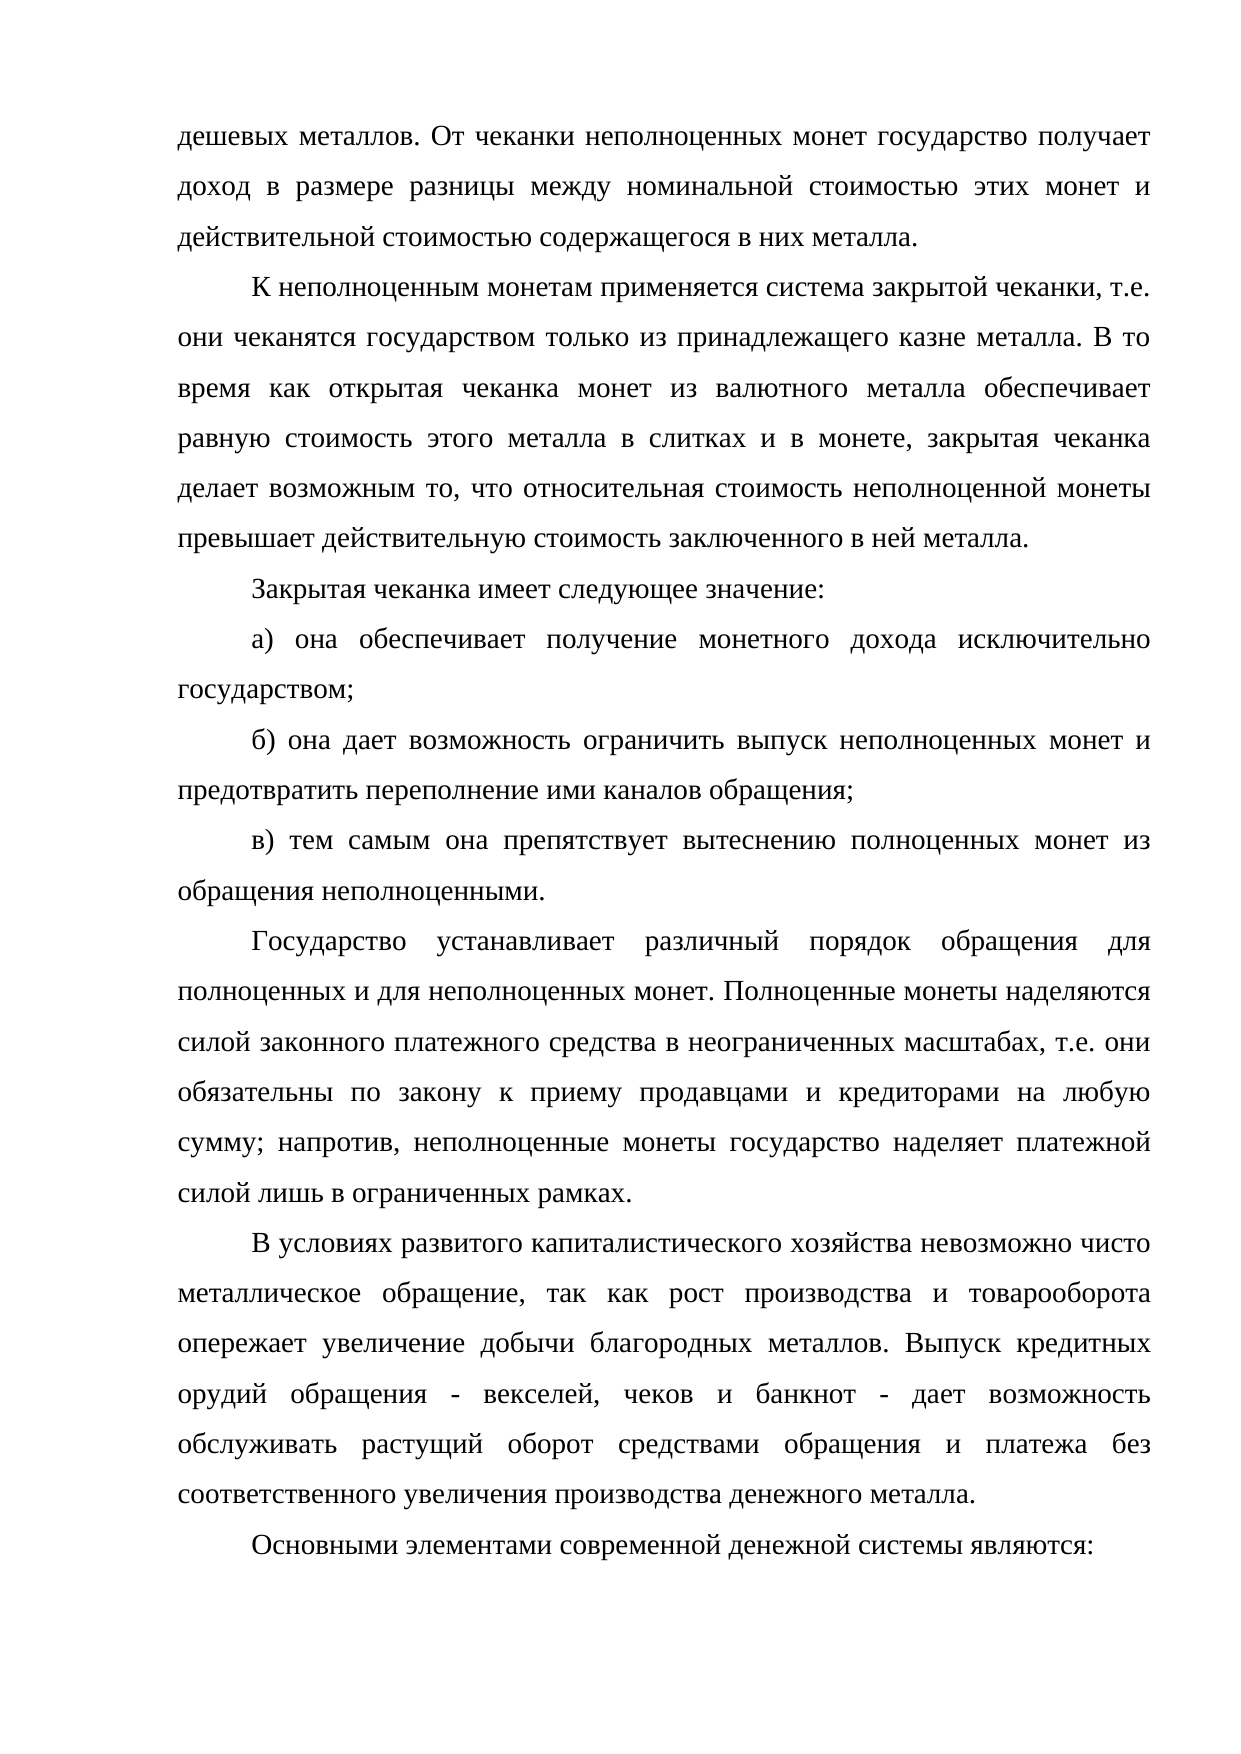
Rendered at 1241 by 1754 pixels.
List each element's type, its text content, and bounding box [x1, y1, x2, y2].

text Основными элементами современной денежной системы являются: [177, 1527, 1152, 1560]
text в) тем самым она препятствует вытеснению полноценных монет из обращения неполноценными. [177, 822, 1152, 906]
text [177, 118, 1152, 252]
text а) она обеспечивает получение монетного дохода исключительно государством; [177, 621, 1152, 705]
text К неполноценным монетам применяется система закрытой чеканки, т.е. они чеканятся государством только из принадлежащего казне металла. В то время как открытая чеканка монет из валютного металла обеспечивает равную стоимость этого металла в слитках и в монете, закрытая чеканка делает возможным то, что относительная стоимость неполноценной монеты превышает действительную стоимость заключенного в ней металла. [177, 269, 1152, 554]
text Государство устанавливает различный порядок обращения для полноценных и для неполноценных монет. Полноценные монеты наделяются силой законного платежного средства в неограниченных масштабах, т.е. они обязательны по закону к приему продавцами и кредиторами на любую сумму; напротив, неполноценные монеты государство наделяет платежной силой лишь в ограниченных рамках. [177, 923, 1152, 1208]
text В условиях развитого капиталистического хозяйства невозможно чисто металлическое обращение, так как рост производства и товарооборота опережает увеличение добычи благородных металлов. Выпуск кредитных орудий обращения - векселей, чеков и банкнот - дает возможность обслуживать растущий оборот средствами обращения и платежа без соответственного увеличения производства денежного металла. [177, 1225, 1152, 1510]
text б) она дает возможность ограничить выпуск неполноценных монет и предотвратить переполнение ими каналов обращения; [177, 722, 1152, 806]
text Закрытая чеканка имеет следующее значение: [177, 571, 1152, 604]
